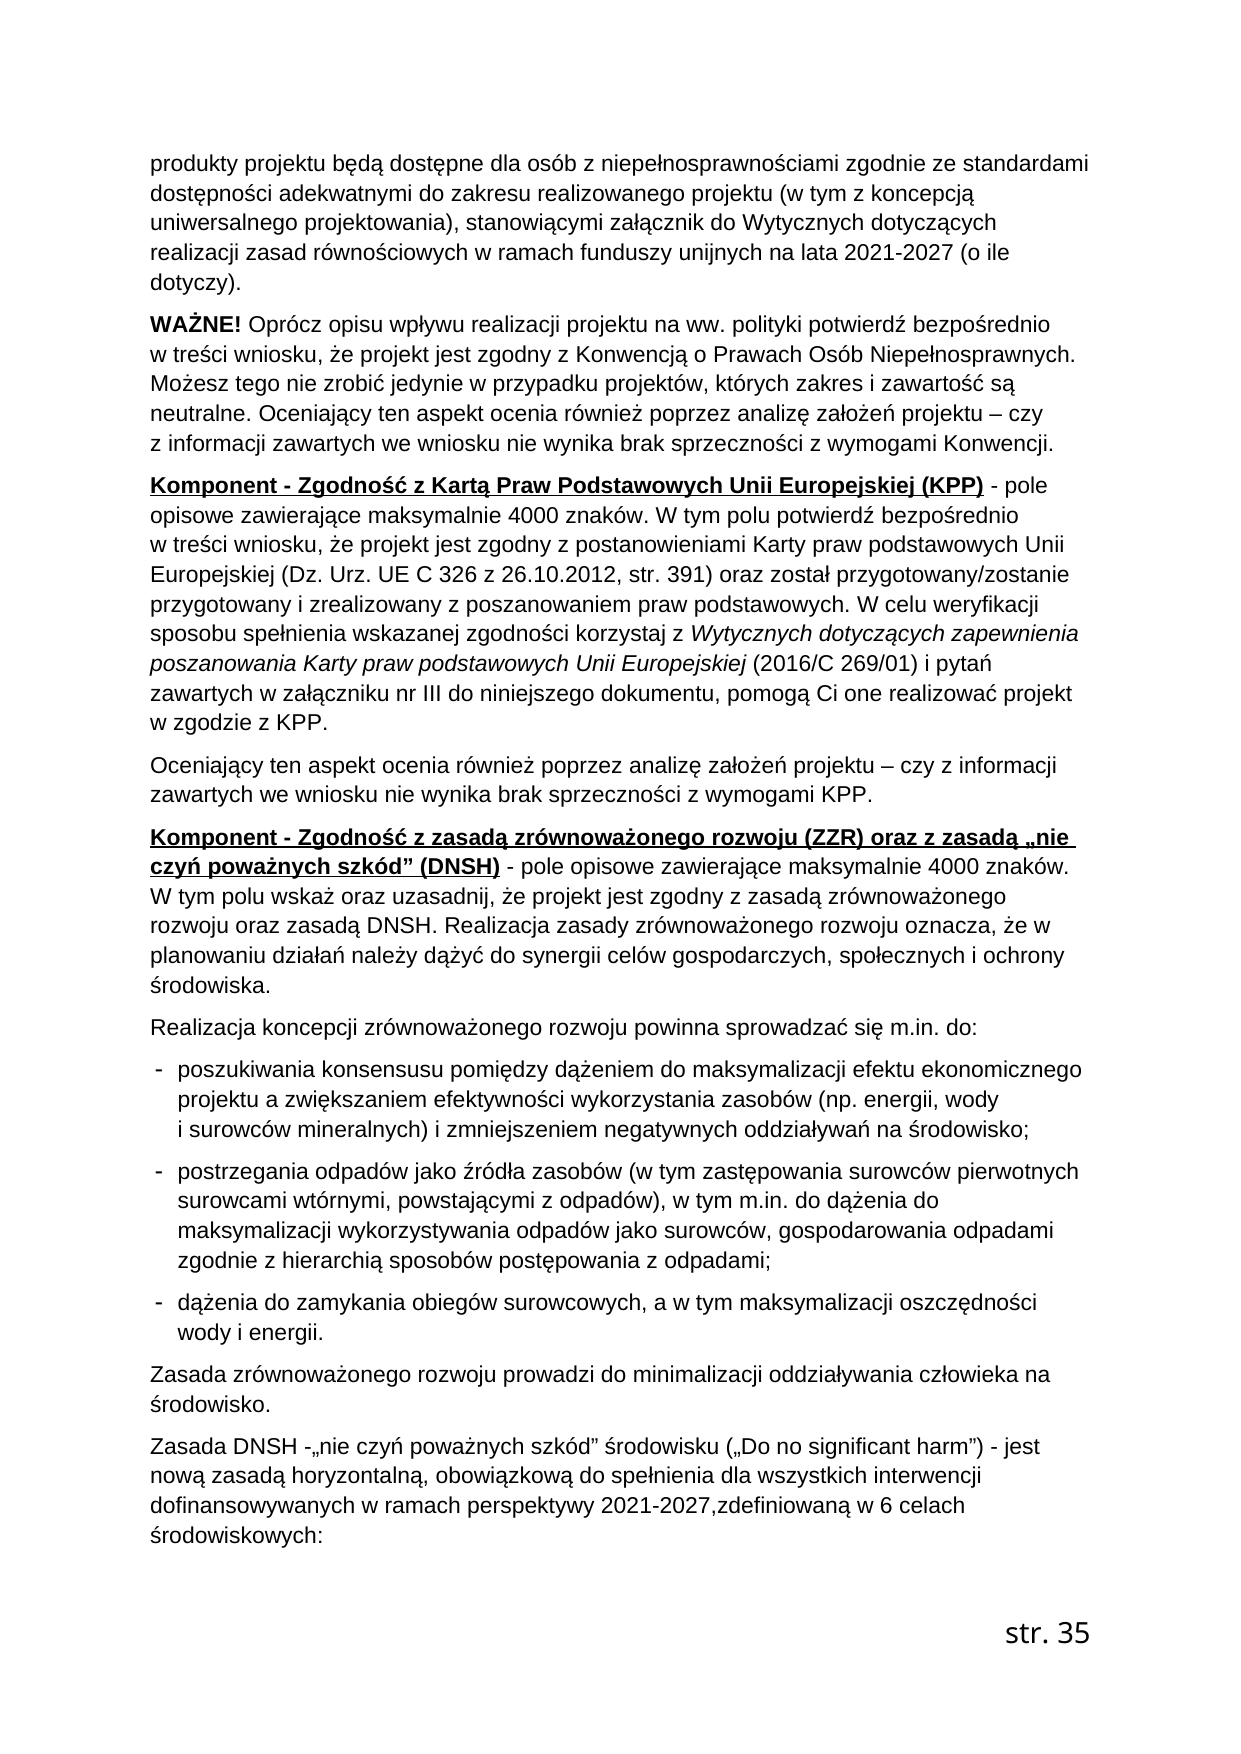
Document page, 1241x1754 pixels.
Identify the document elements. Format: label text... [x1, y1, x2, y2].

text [150, 150, 1090, 295]
text WAŻNE! Oprócz opisu wpływu realizacji projektu na ww. polityki potwierdź bezpośrednio w treści wniosku, że projekt jest zgodny z Konwencją o Prawach Osób Niepełnosprawnych. Możesz tego nie zrobić jedynie w przypadku projektów, których zakres i zawartość są neutralne. Oceniający ten aspekt ocenia również poprzez analizę założeń projektu – czy z informacji zawartych we wniosku nie wynika brak sprzeczności z wymogami Konwencji. [150, 311, 1090, 456]
text Komponent - Zgodność z Kartą Praw Podstawowych Unii Europejskiej (KPP) - pole opisowe zawierające maksymalnie 4000 znaków. W tym polu potwierdź bezpośrednio w treści wniosku, że projekt jest zgodny z postanowieniami Karty praw podstawowych Unii Europejskiej (Dz. Urz. UE C 326 z 26.10.2012, str. 391) oraz został przygotowany/zostanie przygotowany i zrealizowany z poszanowaniem praw podstawowych. W celu weryfikacji sposobu spełnienia wskazanej zgodności korzystaj z Wytycznych dotyczących zapewnienia poszanowania Karty praw podstawowych Unii Europejskiej (2016/C 269/01) i pytań zawartych w załączniku nr III do niniejszego dokumentu, pomogą Ci one realizować projekt w zgodzie z KPP. [150, 472, 1090, 736]
text Zasada zrównoważonego rozwoju prowadzi do minimalizacji oddziaływania człowieka na środowisko. [150, 1361, 1090, 1417]
list postrzegania odpadów jako źródła zasobów (w tym zastępowania surowców pierwotnych surowcami wtórnymi, powstającymi z odpadów), w tym m.in. do dążenia do maksymalizacji wykorzystywania odpadów jako surowców, gospodarowania odpadami zgodnie z hierarchią sposobów postępowania z odpadami; [155, 1158, 1090, 1273]
text Oceniający ten aspekt ocenia również poprzez analizę założeń projektu – czy z informacji zawartych we wniosku nie wynika brak sprzeczności z wymogami KPP. [150, 752, 1090, 808]
list dążenia do zamykania obiegów surowcowych, a w tym maksymalizacji oszczędności wody i energii. [155, 1289, 1090, 1345]
text Realizacja koncepcji zrównoważonego rozwoju powinna sprowadzać się m.in. do: [150, 1014, 1090, 1040]
list poszukiwania konsensusu pomiędzy dążeniem do maksymalizacji efektu ekonomicznego projektu a zwiększaniem efektywności wykorzystania zasobów (np. energii, wody i surowców mineralnych) i zmniejszeniem negatywnych oddziaływań na środowisko; [155, 1056, 1090, 1142]
text Zasada DNSH -„nie czyń poważnych szkód” środowisku („Do no significant harm”) - jest nową zasadą horyzontalną, obowiązkową do spełnienia dla wszystkich interwencji dofinansowywanych w ramach perspektywy 2021-2027,zdefiniowaną w 6 celach środowiskowych: [150, 1433, 1090, 1548]
text Komponent - Zgodność z zasadą zrównoważonego rozwoju (ZZR) oraz z zasadą „nie czyń poważnych szkód” (DNSH) - pole opisowe zawierające maksymalnie 4000 znaków. W tym polu wskaż oraz uzasadnij, że projekt jest zgodny z zasadą zrównoważonego rozwoju oraz zasadą DNSH. Realizacja zasady zrównoważonego rozwoju oznacza, że w planowaniu działań należy dążyć do synergii celów gospodarczych, społecznych i ochrony środowiska. [150, 823, 1090, 998]
